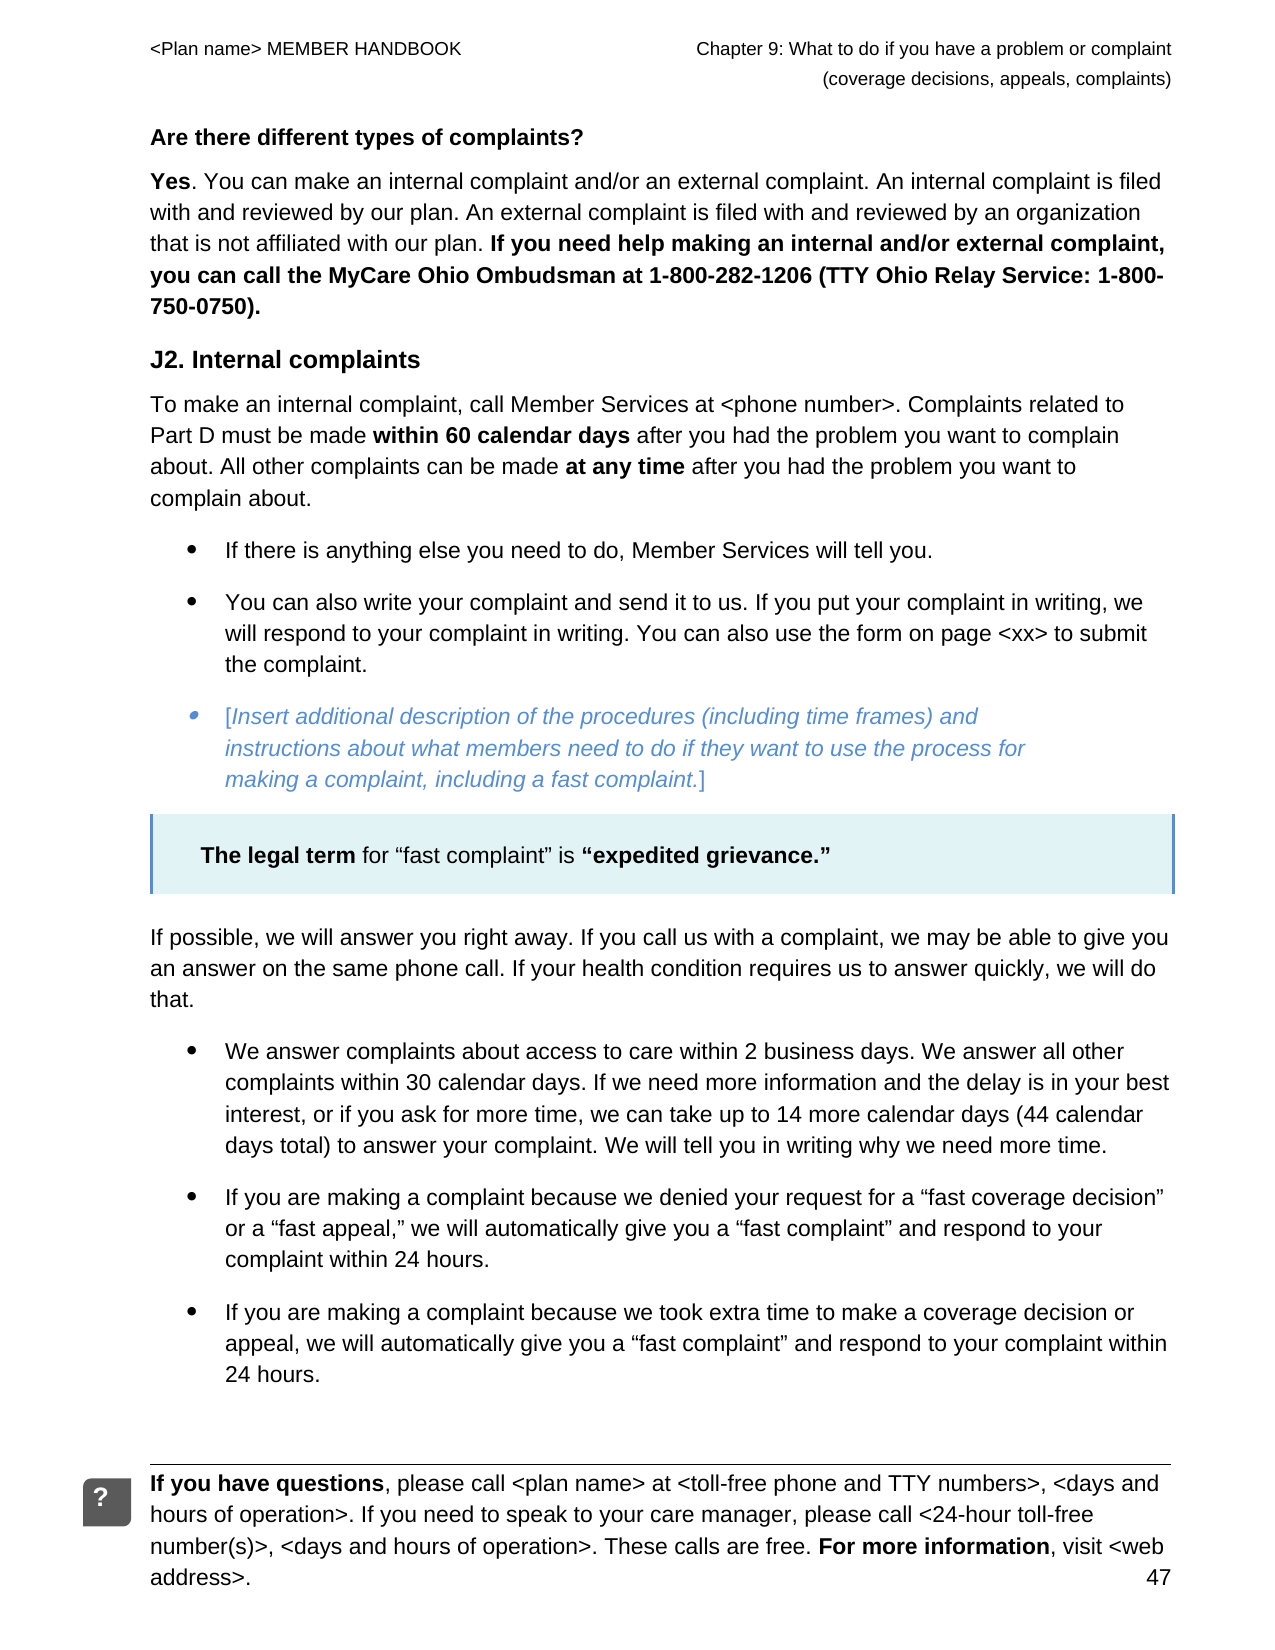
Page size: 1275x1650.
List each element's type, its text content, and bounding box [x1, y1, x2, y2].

list We answer complaints about access to care within 2 business days. We answer all other complaints within 30 calendar days. If we need more information and the delay is in your best interest, or if you ask for more time, we can take up to 14 more calendar days (44 calendar days total) to answer your complaint. We will tell you in writing why we need more time. [187, 1034, 1171, 1159]
list [Insert additional description of the procedures (including time frames) and instructions about what members need to do if they want to use the process for making a complaint, including a fast complaint.] [187, 700, 1096, 793]
list To make an internal complaint, call Member Services at <phone number>. Complaints related to Part D must be made within 60 calendar days after you had the problem you want to complain about. All other complaints can be made at any time after you had the problem you want to complain about. [150, 387, 1171, 512]
table_header The legal term for “fast complaint” is “expedited grievance.” [153, 818, 1172, 890]
subtitle Are there different types of complaints? [150, 118, 1096, 152]
list If there is anything else you need to do, Member Services will tell you. [187, 533, 1171, 564]
text Yes. You can make an internal complaint and/or an external complaint. An internal complaint is filed with and reviewed by our plan. An external complaint is filed with and reviewed by an organization that is not affiliated with our plan. If you need help making an internal and/or external complaint, you can call the MyCare Ohio Ombudsman at 1-800-282-1206 (TTY Ohio Relay Service: 1-800-750-0750). [150, 164, 1171, 321]
subtitle J2. Internal complaints [150, 341, 1096, 375]
list If possible, we will answer you right away. If you call us with a complaint, we may be able to give you an answer on the same phone call. If your health condition requires us to answer quickly, we will do that. [150, 920, 1171, 1014]
list If you are making a complaint because we took extra time to make a coverage decision or appeal, we will automatically give you a “fast complaint” and respond to your complaint within 24 hours. [187, 1295, 1171, 1389]
list You can also write your complaint and send it to us. If you put your complaint in writing, we will respond to your complaint in writing. You can also use the form on page <xx> to submit the complaint. [187, 585, 1171, 679]
list If you are making a complaint because we denied your request for a “fast coverage decision” or a “fast appeal,” we will automatically give you a “fast complaint” and respond to your complaint within 24 hours. [187, 1180, 1171, 1274]
